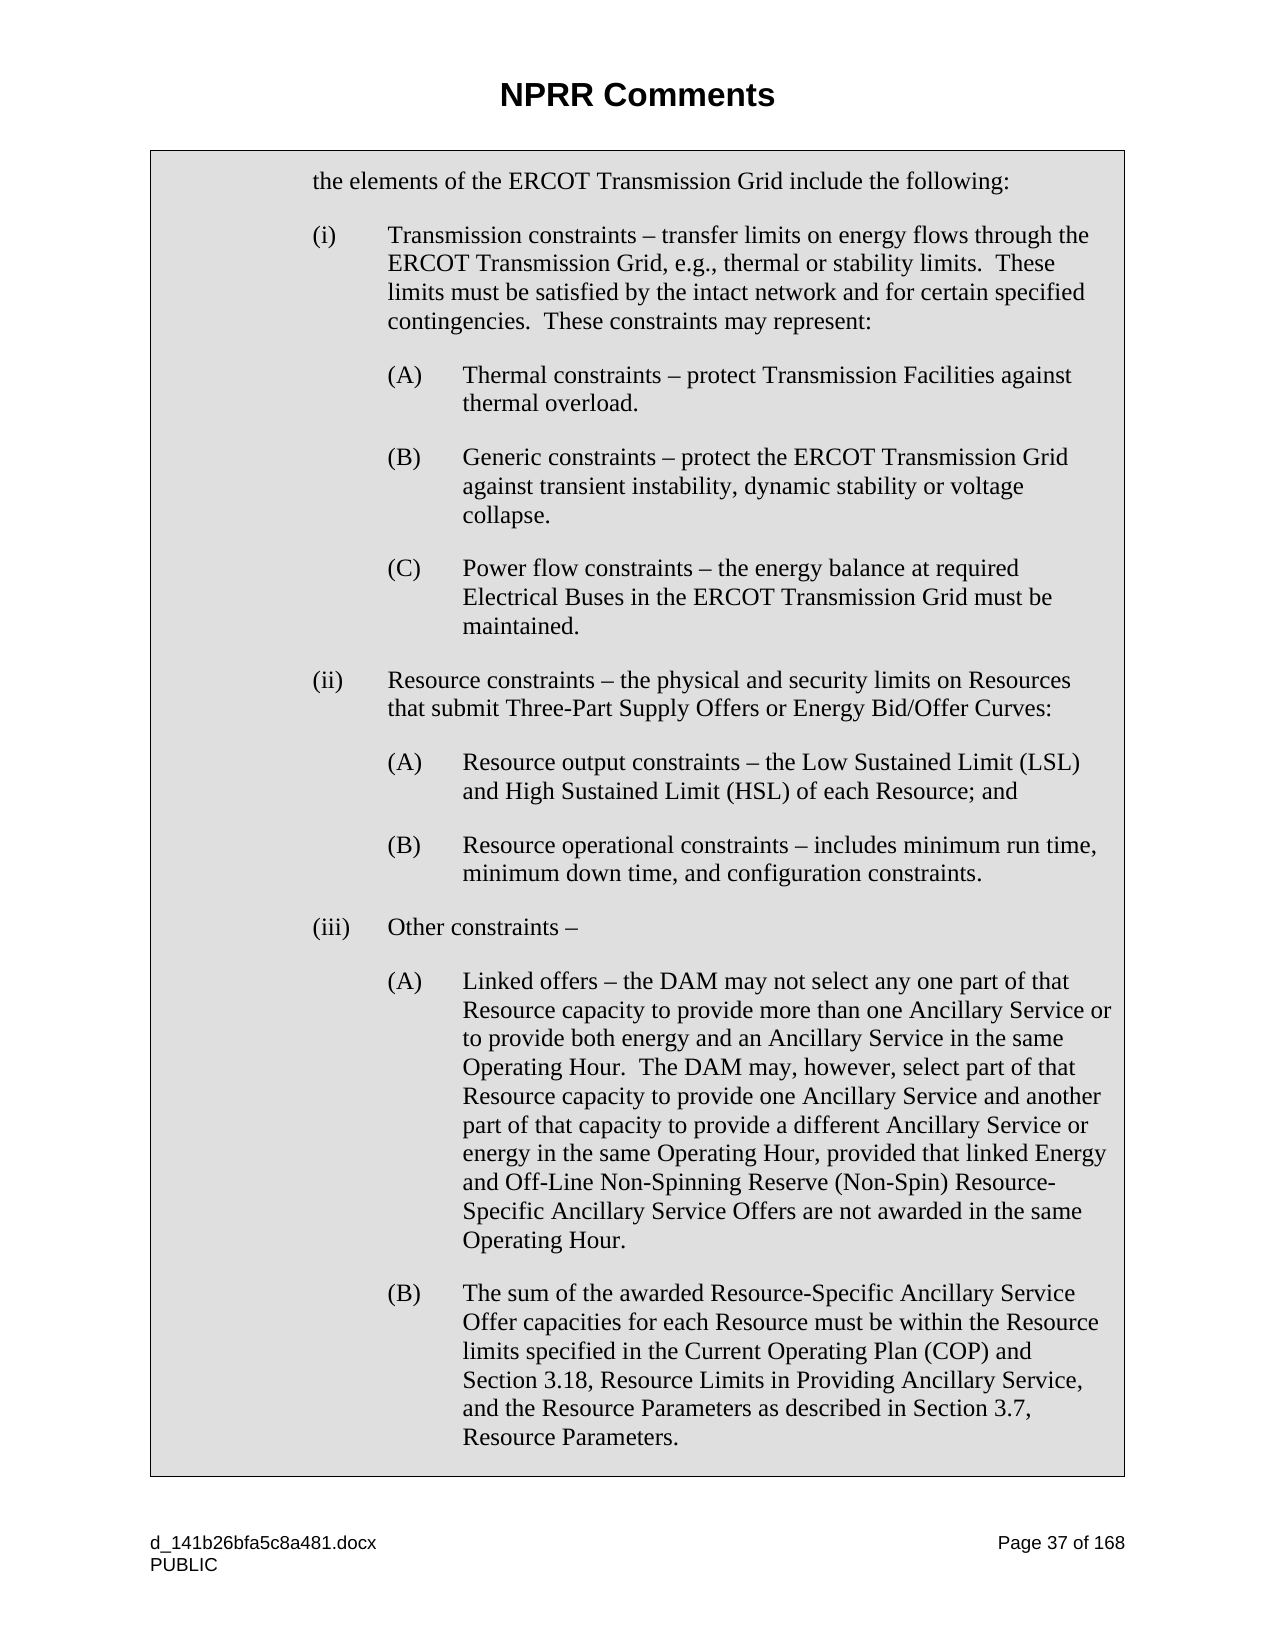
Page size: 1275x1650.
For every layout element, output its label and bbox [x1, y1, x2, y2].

table_header [151, 151, 1124, 1476]
